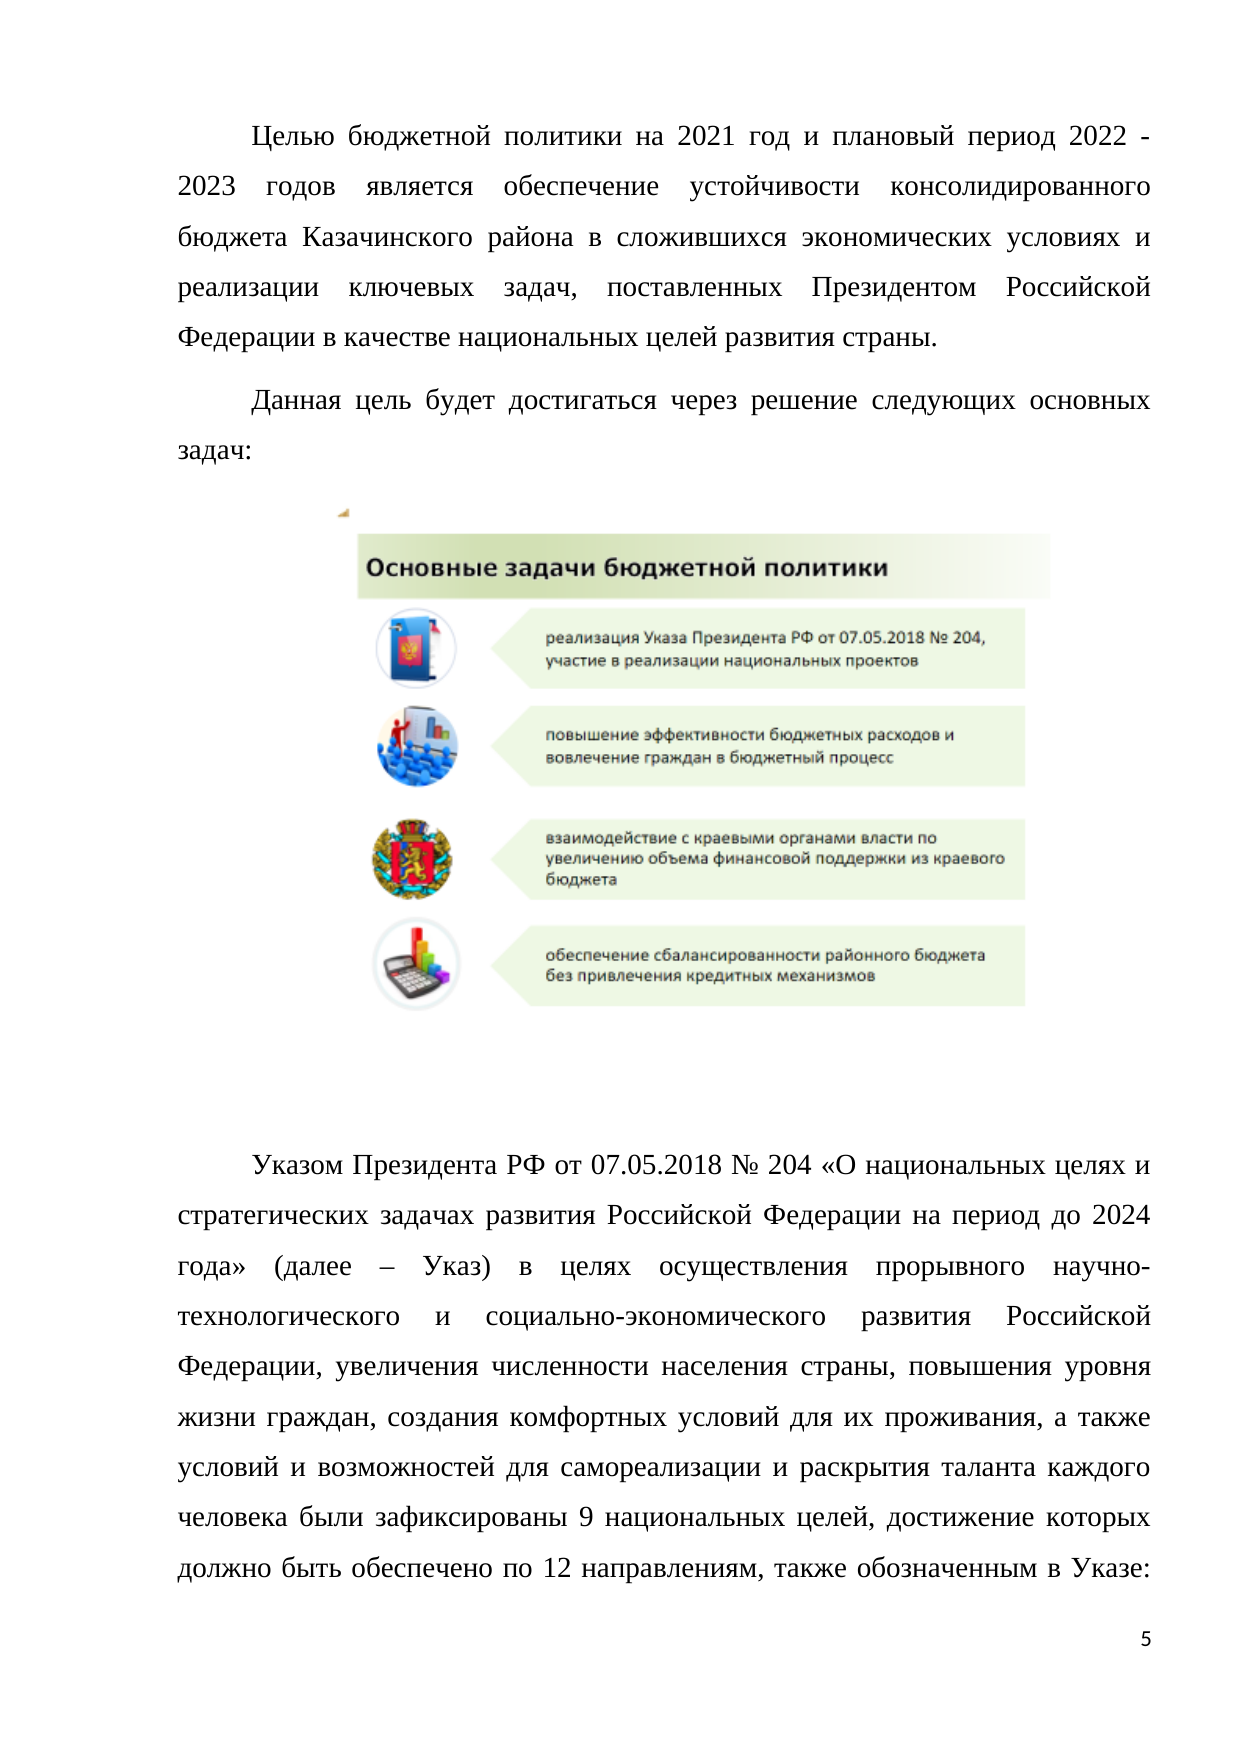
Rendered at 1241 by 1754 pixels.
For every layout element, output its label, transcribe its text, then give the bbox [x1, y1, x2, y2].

text Целью бюджетной политики на 2021 год и плановый период 2022 - 2023 годов является обеспечение устойчивости консолидированного бюджета Казачинского района в сложившихся экономических условиях и реализации ключевых задач, поставленных Президентом Российской Федерации в качестве национальных целей развития страны. [177, 118, 1152, 353]
picture [326, 495, 1077, 1058]
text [177, 1147, 1152, 1583]
text Данная цель будет достигаться через решение следующих основных задач: [177, 382, 1152, 466]
